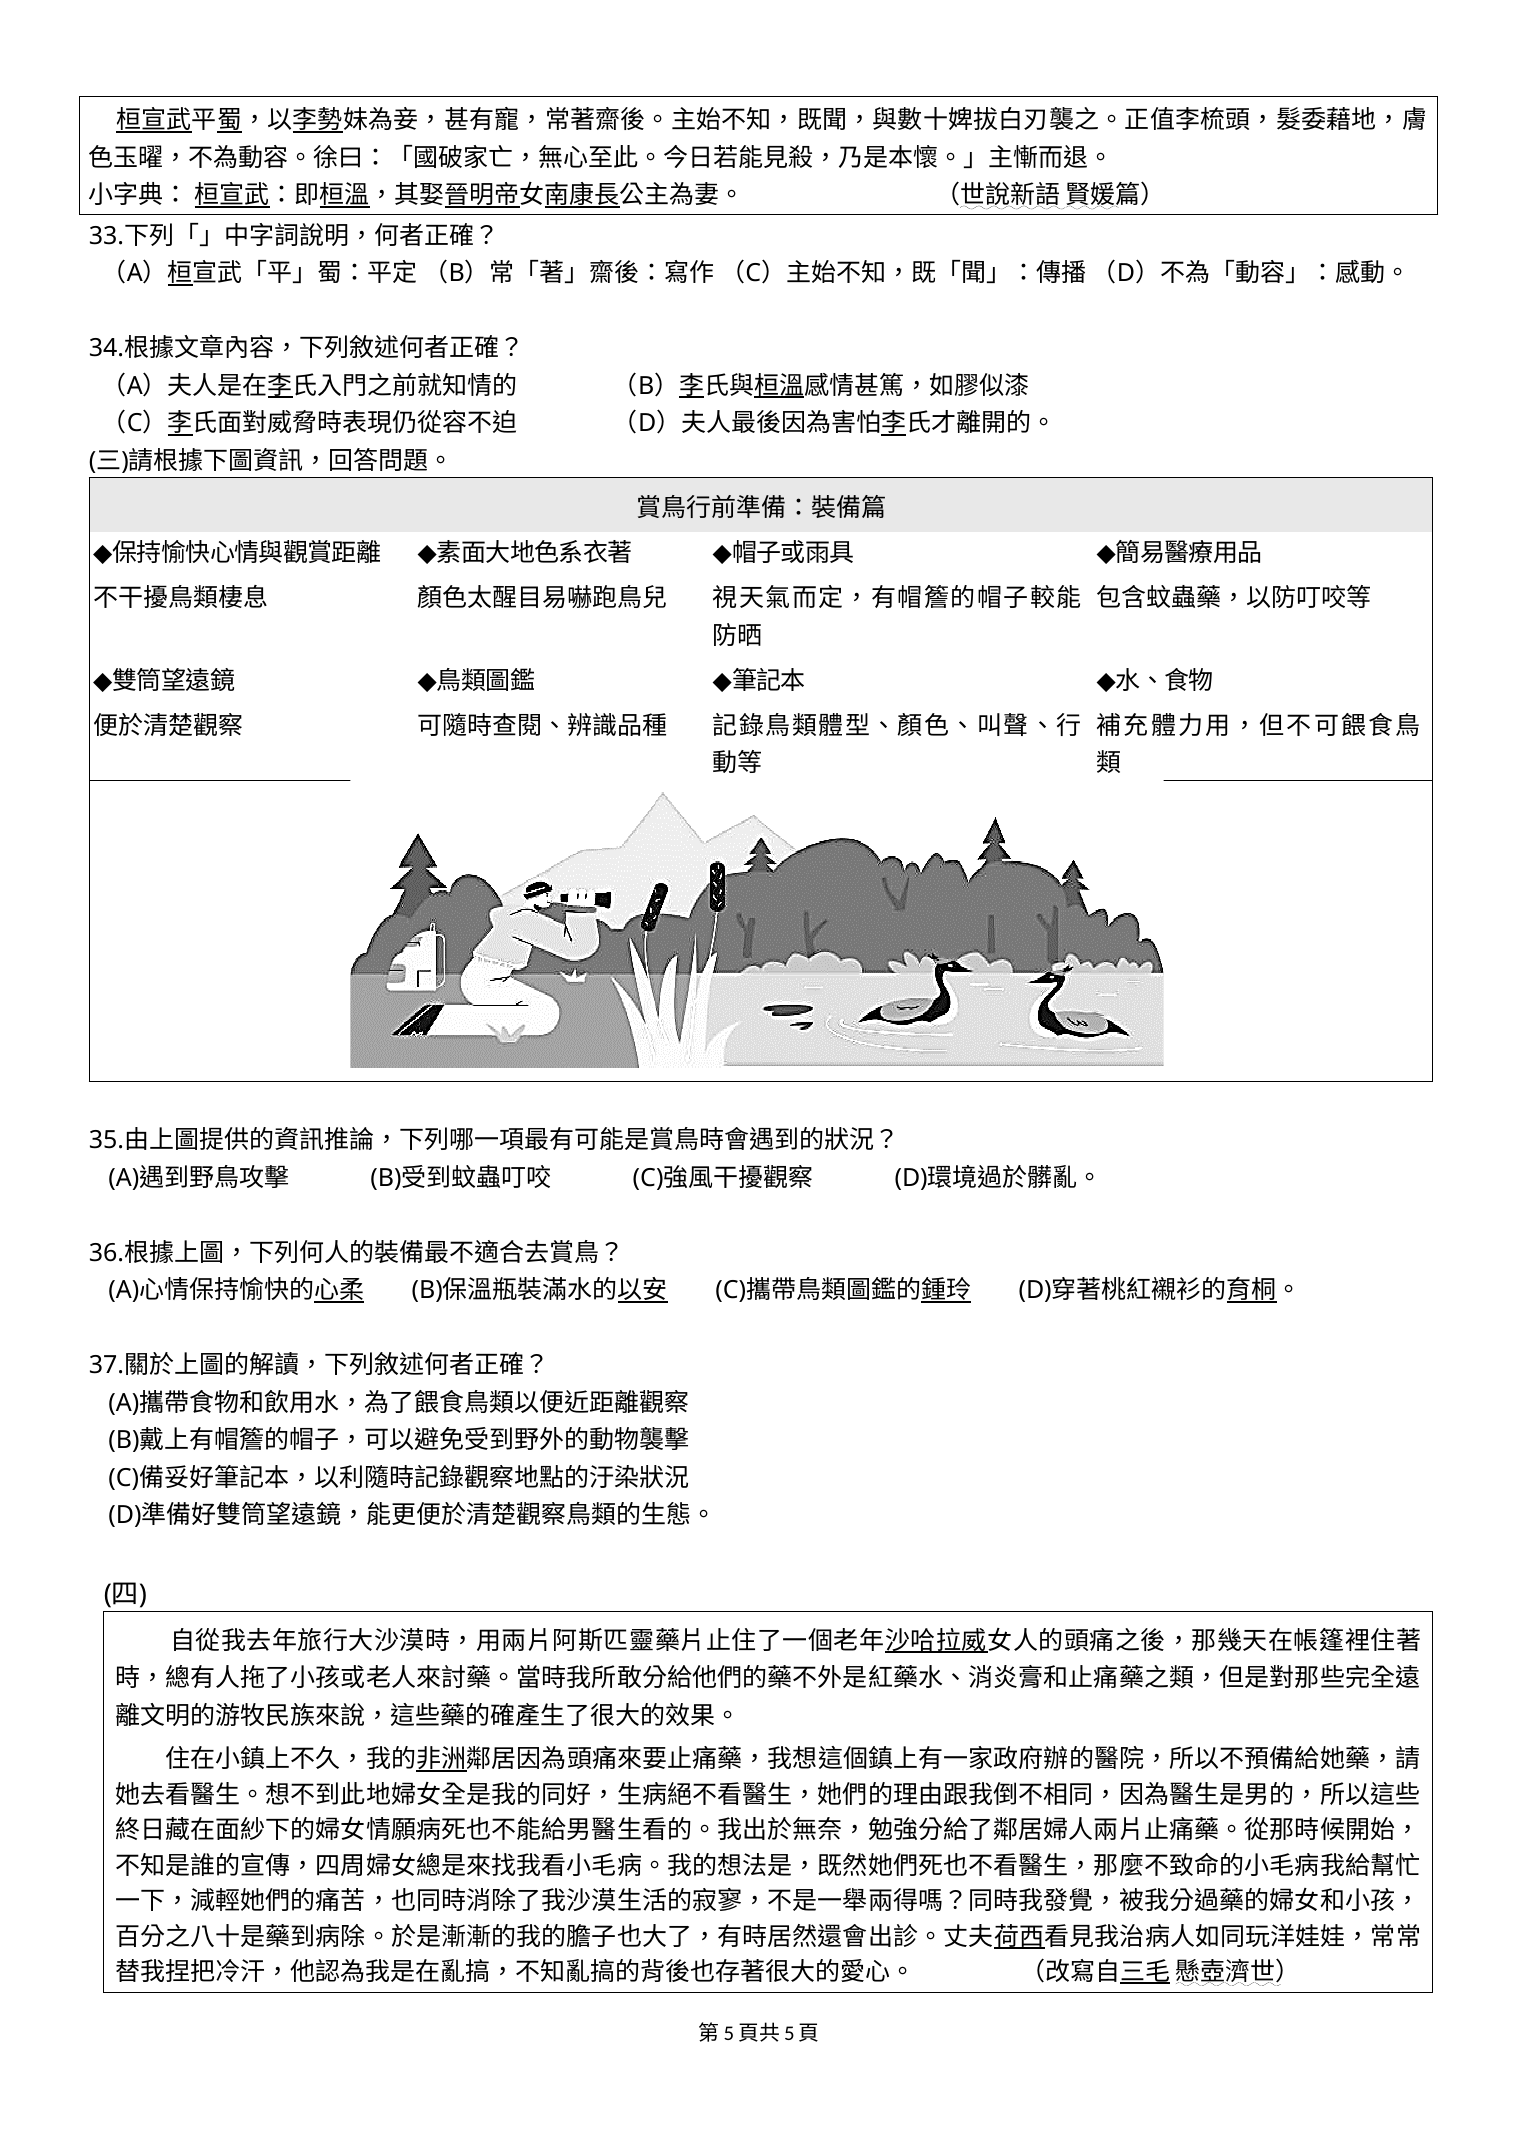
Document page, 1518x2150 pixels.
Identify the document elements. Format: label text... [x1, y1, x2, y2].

text (三)請根據下圖資訊，回答問題。 [89, 440, 1429, 477]
table_cell ◆筆記本 記錄鳥類體型、顏色、叫聲、行動等 [709, 660, 1093, 780]
text (A)遇到野鳥攻擊 (B)受到蚊蟲叮咬 (C)強風干擾觀察 (D)環境過於髒亂。 [89, 1157, 1429, 1194]
text 小字典： 桓宣武：即桓溫，其娶晉明帝女南康長公主為妻。 （世說新語 賢媛篇） [80, 171, 1437, 214]
table_header 自從我去年旅行大沙漠時，用兩片阿斯匹靈藥片止住了一個老年沙哈拉威女人的頭痛之後，那幾天在帳篷裡住著時，總有人拖了小孩或老人來討藥。當時我所敢分給他們的藥不外是紅藥水、消炎膏和止痛藥之類，但是對那些完全遠離文明的游牧民族來說，這些藥的確產生了很大的效果。 住在小鎮上不久，我的非洲鄰居因為頭痛來要止痛藥，我想這個鎮上有一家政府辦的醫院，所以不預備給她藥，請她去看醫生。想不到此地婦女全是我的同好，生病絕不看醫生，她們的理由跟我倒不相同，因為醫生是男的，所以這些終日藏在面紗下的婦女情願病死也不能給男醫生看的。我出於無奈，勉強分給了鄰居婦人兩片止痛藥。從那時候開始，不知是誰的宣傳，四周婦女總是來找我看小毛病。我的想法是，既然她們死也不看醫生，那麼不致命的小毛病我給幫忙一下，減輕她們的痛苦，也同時消除了我沙漠生活的寂寥，不是一舉兩得嗎？同時我發覺，被我分過藥的婦女和小孩，百分之八十是藥到病除。於是漸漸的我的膽子也大了，有時居然還會出診。丈夫荷西看見我治病人如同玩洋娃娃，常常替我捏把冷汗，他認為我是在亂搞，不知亂搞的背後也存著很大的愛心。 （改寫自三毛 懸壺濟世） [104, 1612, 1432, 1992]
table_cell ◆帽子或雨具 視天氣而定，有帽簷的帽子較能防晒 [709, 532, 1093, 660]
text （C）李氏面對威脅時表現仍從容不迫 （D）夫人最後因為害怕李氏才離開的。 [89, 402, 1429, 440]
text 36.根據上圖，下列何人的裝備最不適合去賞鳥？ [89, 1232, 1429, 1269]
picture [350, 780, 1164, 1068]
text 35.由上圖提供的資訊推論，下列哪一項最有可能是賞鳥時會遇到的狀況？ [89, 1119, 1429, 1157]
table_cell [90, 781, 1432, 1081]
table_header 賞鳥行前準備：裝備篇 [90, 478, 1432, 532]
text (B)戴上有帽簷的帽子，可以避免受到野外的動物襲擊 [89, 1419, 1429, 1457]
table_cell ◆保持愉快心情與觀賞距離 不干擾鳥類棲息 [90, 532, 413, 660]
text （A）桓宣武「平」蜀：平定 （B）常「著」齋後：寫作 （C）主始不知，既「聞」：傳播 （D）不為「動容」：感動。 [89, 252, 1429, 290]
table_cell ◆雙筒望遠鏡 便於清楚觀察 [90, 660, 413, 780]
text (C)備妥好筆記本，以利隨時記錄觀察地點的汙染狀況 [89, 1457, 1429, 1494]
text 34.根據文章內容，下列敘述何者正確？ [89, 327, 1429, 365]
text 桓宣武平蜀，以李勢妹為妾，甚有寵，常著齋後。主始不知，既聞，與數十婢拔白刃襲之。正值李梳頭，髮委藉地，膚色玉曜，不為動容。徐曰：「國破家亡，無心至此。今日若能見殺，乃是本懷。」主慚而退。 [80, 97, 1437, 171]
text 33.下列「」中字詞說明，何者正確？ [89, 215, 1429, 252]
text (四) [103, 1569, 1429, 1611]
text (A)攜帶食物和飲用水，為了餵食鳥類以便近距離觀察 [89, 1382, 1429, 1419]
table_cell ◆簡易醫療用品 包含蚊蟲藥，以防叮咬等 [1093, 532, 1432, 660]
table_cell ◆鳥類圖鑑 可隨時查閱、辨識品種 [414, 660, 709, 780]
text （A）夫人是在李氏入門之前就知情的 （B）李氏與桓溫感情甚篤，如膠似漆 [89, 365, 1429, 402]
text (D)準備好雙筒望遠鏡，能更便於清楚觀察鳥類的生態。 [89, 1494, 1429, 1532]
text (A)心情保持愉快的心柔 (B)保溫瓶裝滿水的以安 (C)攜帶鳥類圖鑑的鍾玲 (D)穿著桃紅襯衫的育桐。 [89, 1269, 1429, 1307]
text 37.關於上圖的解讀，下列敘述何者正確？ [89, 1344, 1429, 1382]
table_cell ◆素面大地色系衣著 顏色太醒目易嚇跑鳥兒 [414, 532, 709, 660]
table_cell ◆水、食物 補充體力用，但不可餵食鳥類 [1093, 660, 1432, 780]
